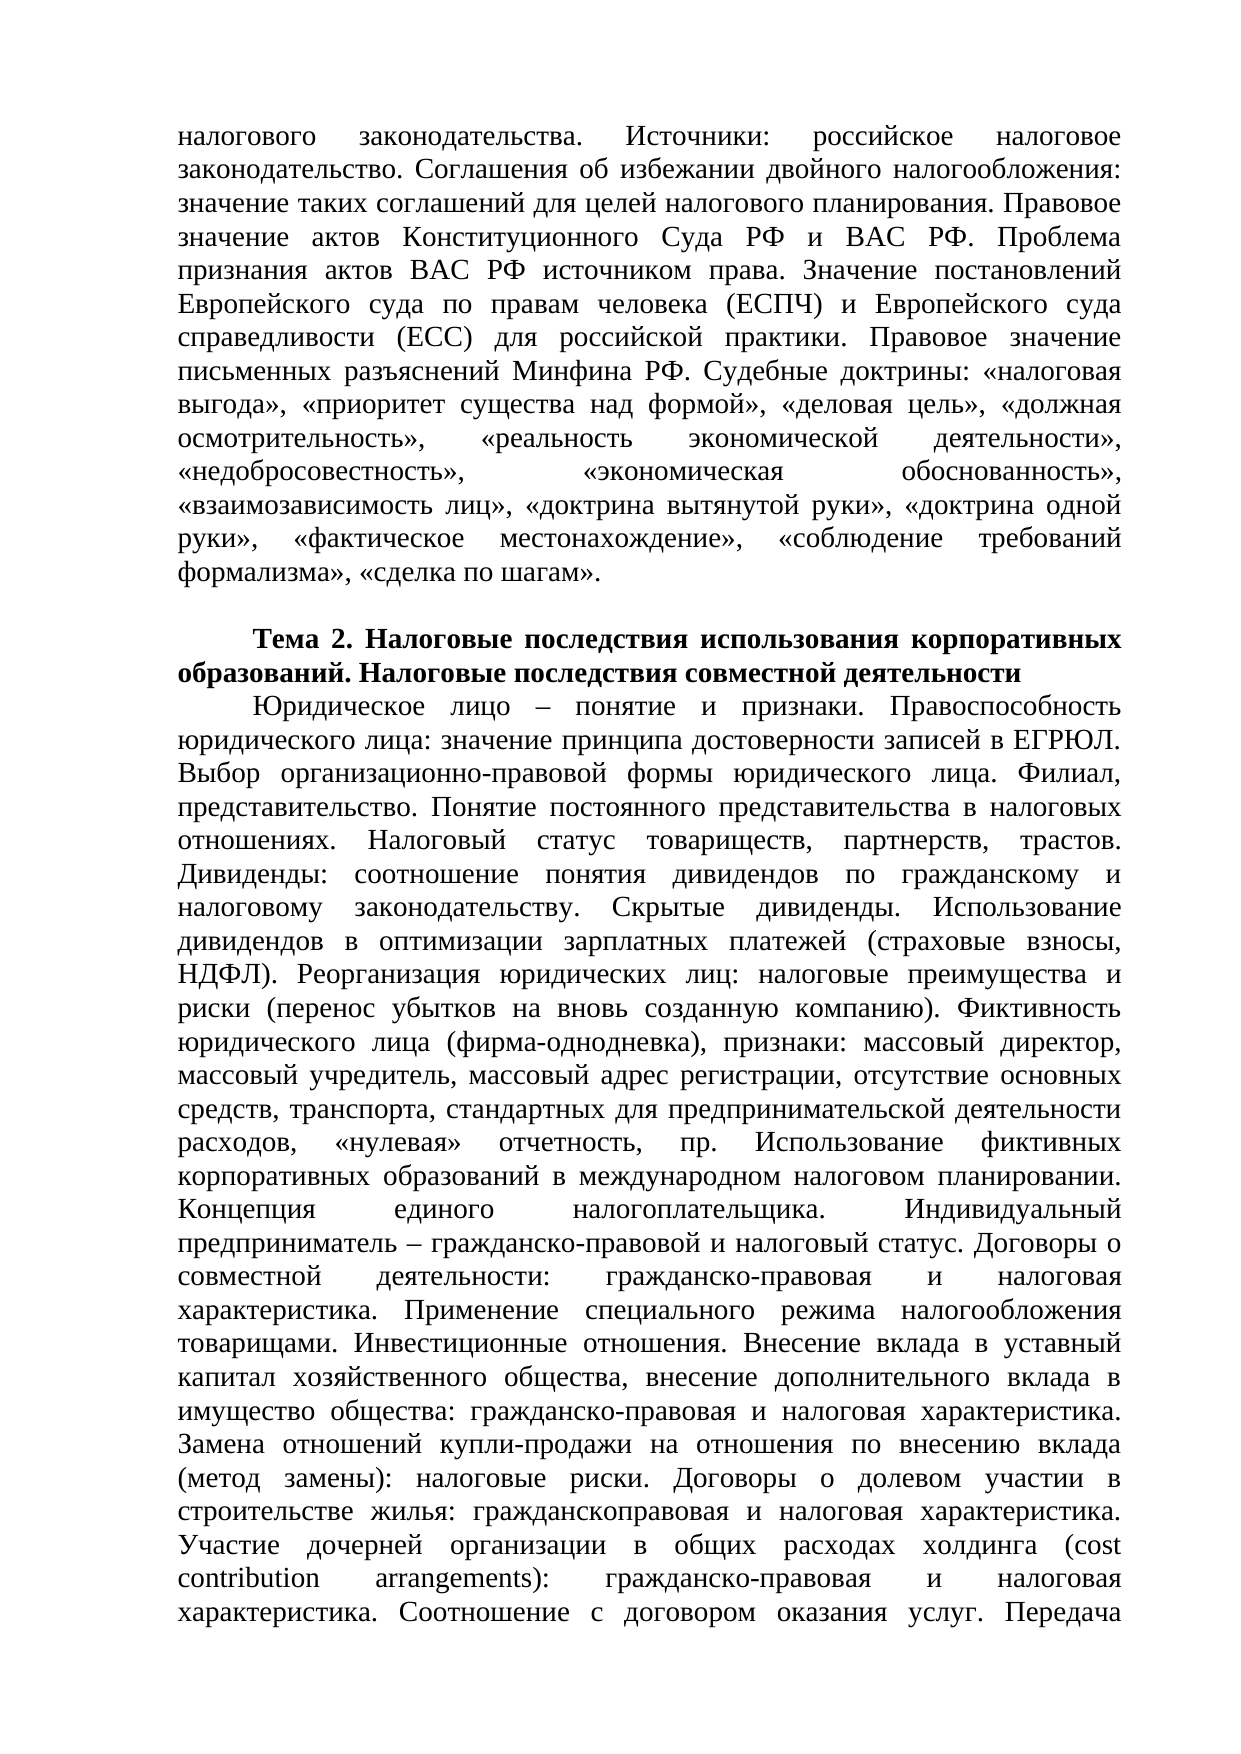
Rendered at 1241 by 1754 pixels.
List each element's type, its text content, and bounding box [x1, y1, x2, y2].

text Тема 2. Налоговые последствия использования корпоративных образований. Налоговые последствия совместной деятельности [177, 621, 1122, 688]
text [177, 118, 1122, 588]
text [177, 688, 1122, 1627]
